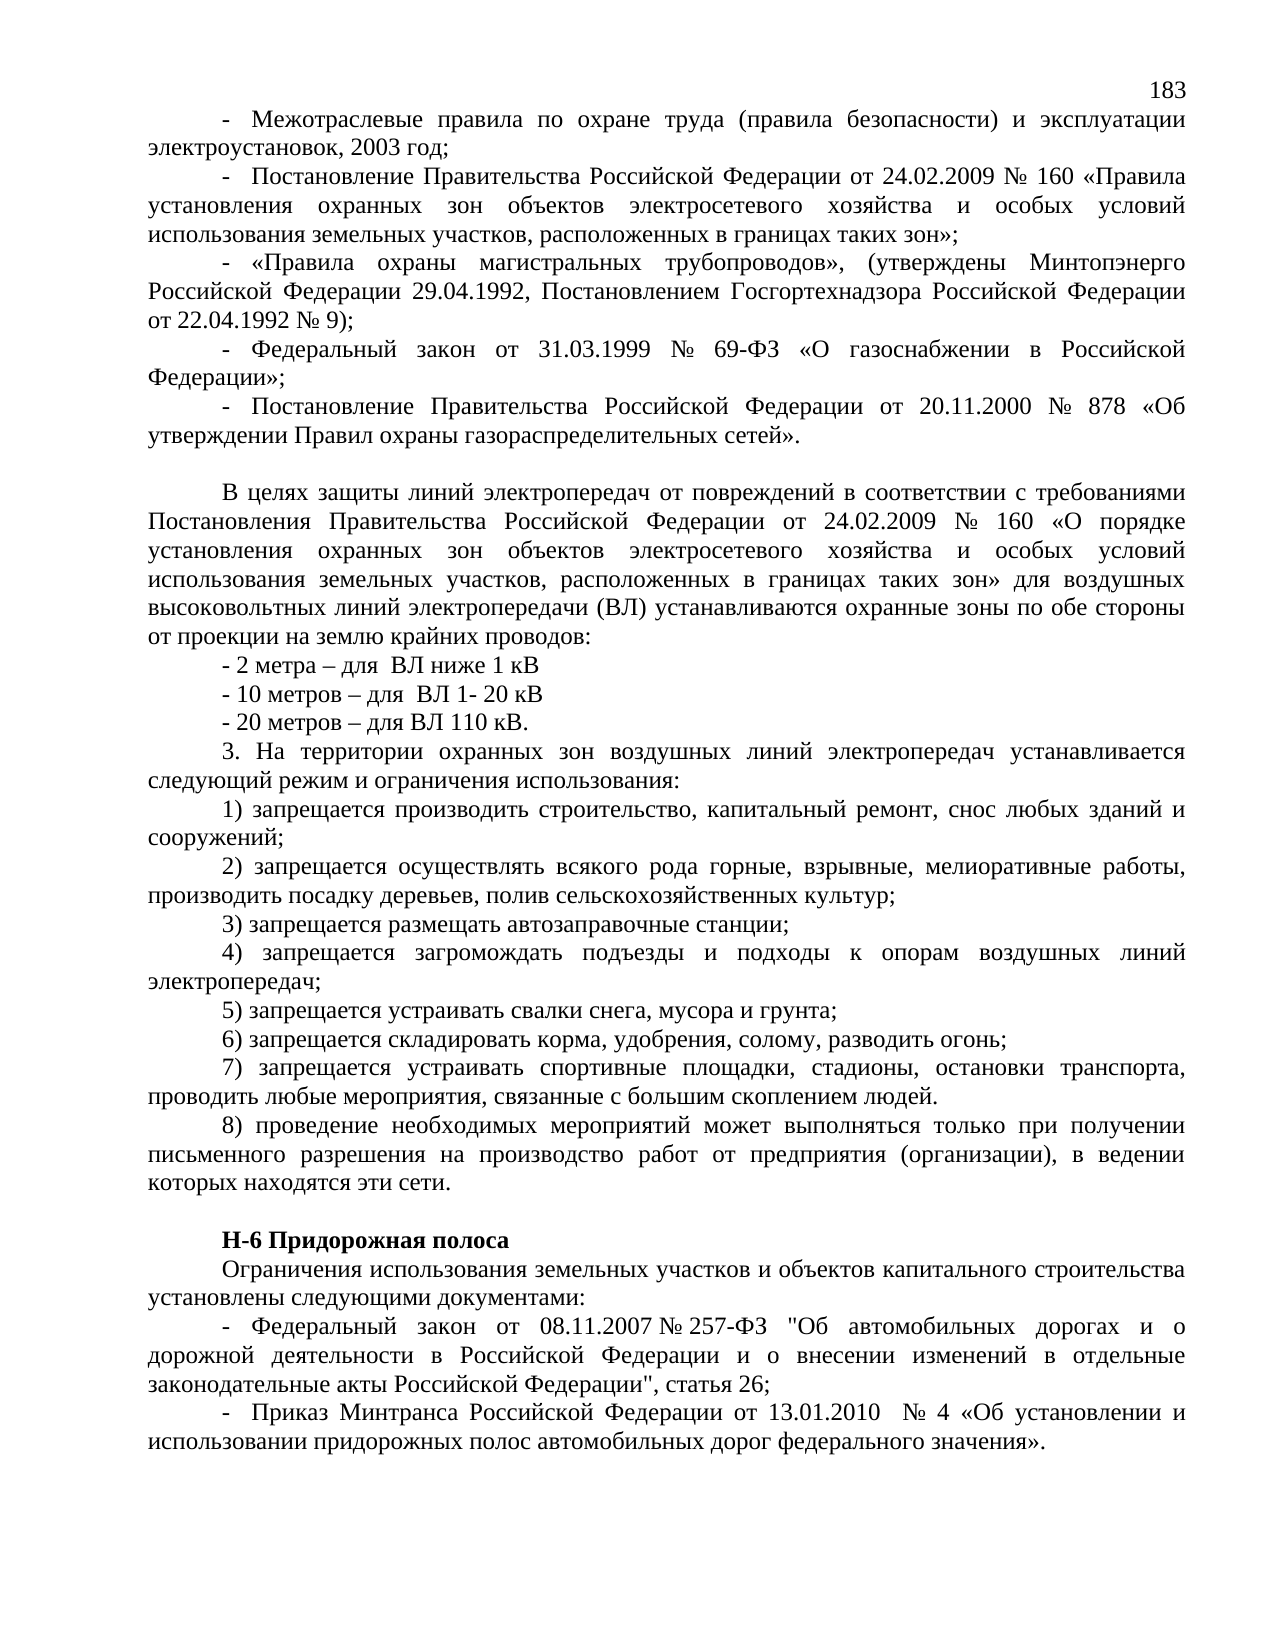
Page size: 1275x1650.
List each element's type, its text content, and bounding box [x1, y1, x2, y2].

list Федеральный закон от 08.11.2007 № 257-ФЗ "Об автомобильных дорогах и о дорожной деятельности в Российской Федерации и о внесении изменений в отдельные законодательные акты Российской Федерации", статья 26; [148, 1311, 1186, 1397]
text Ограничения использования земельных участков и объектов капитального строительства установлены следующими документами: [148, 1254, 1186, 1311]
text 3. На территории охранных зон воздушных линий электропередач устанавливается следующий режим и ограничения использования: [148, 736, 1186, 794]
text Н-6 Придорожная полоса [148, 1225, 1186, 1254]
list Межотраслевые правила по охране труда (правила безопасности) и эксплуатации электроустановок, 2003 год; [148, 104, 1186, 161]
text В целях защиты линий электропередач от повреждений в соответствии с требованиями Постановления Правительства Российской Федерации от 24.02.2009 № 160 «О порядке установления охранных зон объектов электросетевого хозяйства и особых условий использования земельных участков, расположенных в границах таких зон» для воздушных высоковольтных линий электропередачи (ВЛ) устанавливаются охранные зоны по обе стороны от проекции на землю крайних проводов: [148, 477, 1186, 650]
text 1) запрещается производить строительство, капитальный ремонт, снос любых зданий и сооружений; [148, 794, 1186, 851]
list Федеральный закон от 31.03.1999 № 69-ФЗ «О газоснабжении в Российской Федерации»; [148, 334, 1186, 391]
text - 20 метров – для ВЛ 110 кВ. [148, 707, 1186, 736]
list Постановление Правительства Российской Федерации от 20.11.2000 № 878 «Об утверждении Правил охраны газораспределительных сетей». [148, 391, 1186, 449]
text 5) запрещается устраивать свалки снега, мусора и грунта; [148, 995, 1186, 1024]
text 7) запрещается устраивать спортивные площадки, стадионы, остановки транспорта, проводить любые мероприятия, связанные с большим скоплением людей. [148, 1052, 1186, 1110]
text 4) запрещается загромождать подъезды и подходы к опорам воздушных линий электропередач; [148, 937, 1186, 995]
text - 10 метров – для ВЛ 1- 20 кВ [148, 679, 1186, 707]
text 2) запрещается осуществлять всякого рода горные, взрывные, мелиоративные работы, производить посадку деревьев, полив сельскохозяйственных культур; [148, 851, 1186, 909]
list Постановление Правительства Российской Федерации от 24.02.2009 № 160 «Правила установления охранных зон объектов электросетевого хозяйства и особых условий использования земельных участков, расположенных в границах таких зон»; [148, 161, 1186, 247]
list «Правила охраны магистральных трубопроводов», (утверждены Минтопэнерго Российской Федерации 29.04.1992, Постановлением Госгортехнадзора Российской Федерации от 22.04.1992 № 9); [148, 247, 1186, 334]
text - 2 метра – для ВЛ ниже 1 кВ [148, 650, 1186, 679]
list Приказ Минтранса Российской Федерации от 13.01.2010 № 4 «Об установлении и использовании придорожных полос автомобильных дорог федерального значения». [148, 1397, 1186, 1455]
text 6) запрещается складировать корма, удобрения, солому, разводить огонь; [148, 1024, 1186, 1052]
text 8) проведение необходимых мероприятий может выполняться только при получении письменного разрешения на производство работ от предприятия (организации), в ведении которых находятся эти сети. [148, 1110, 1186, 1196]
text 3) запрещается размещать автозаправочные станции; [148, 909, 1186, 937]
